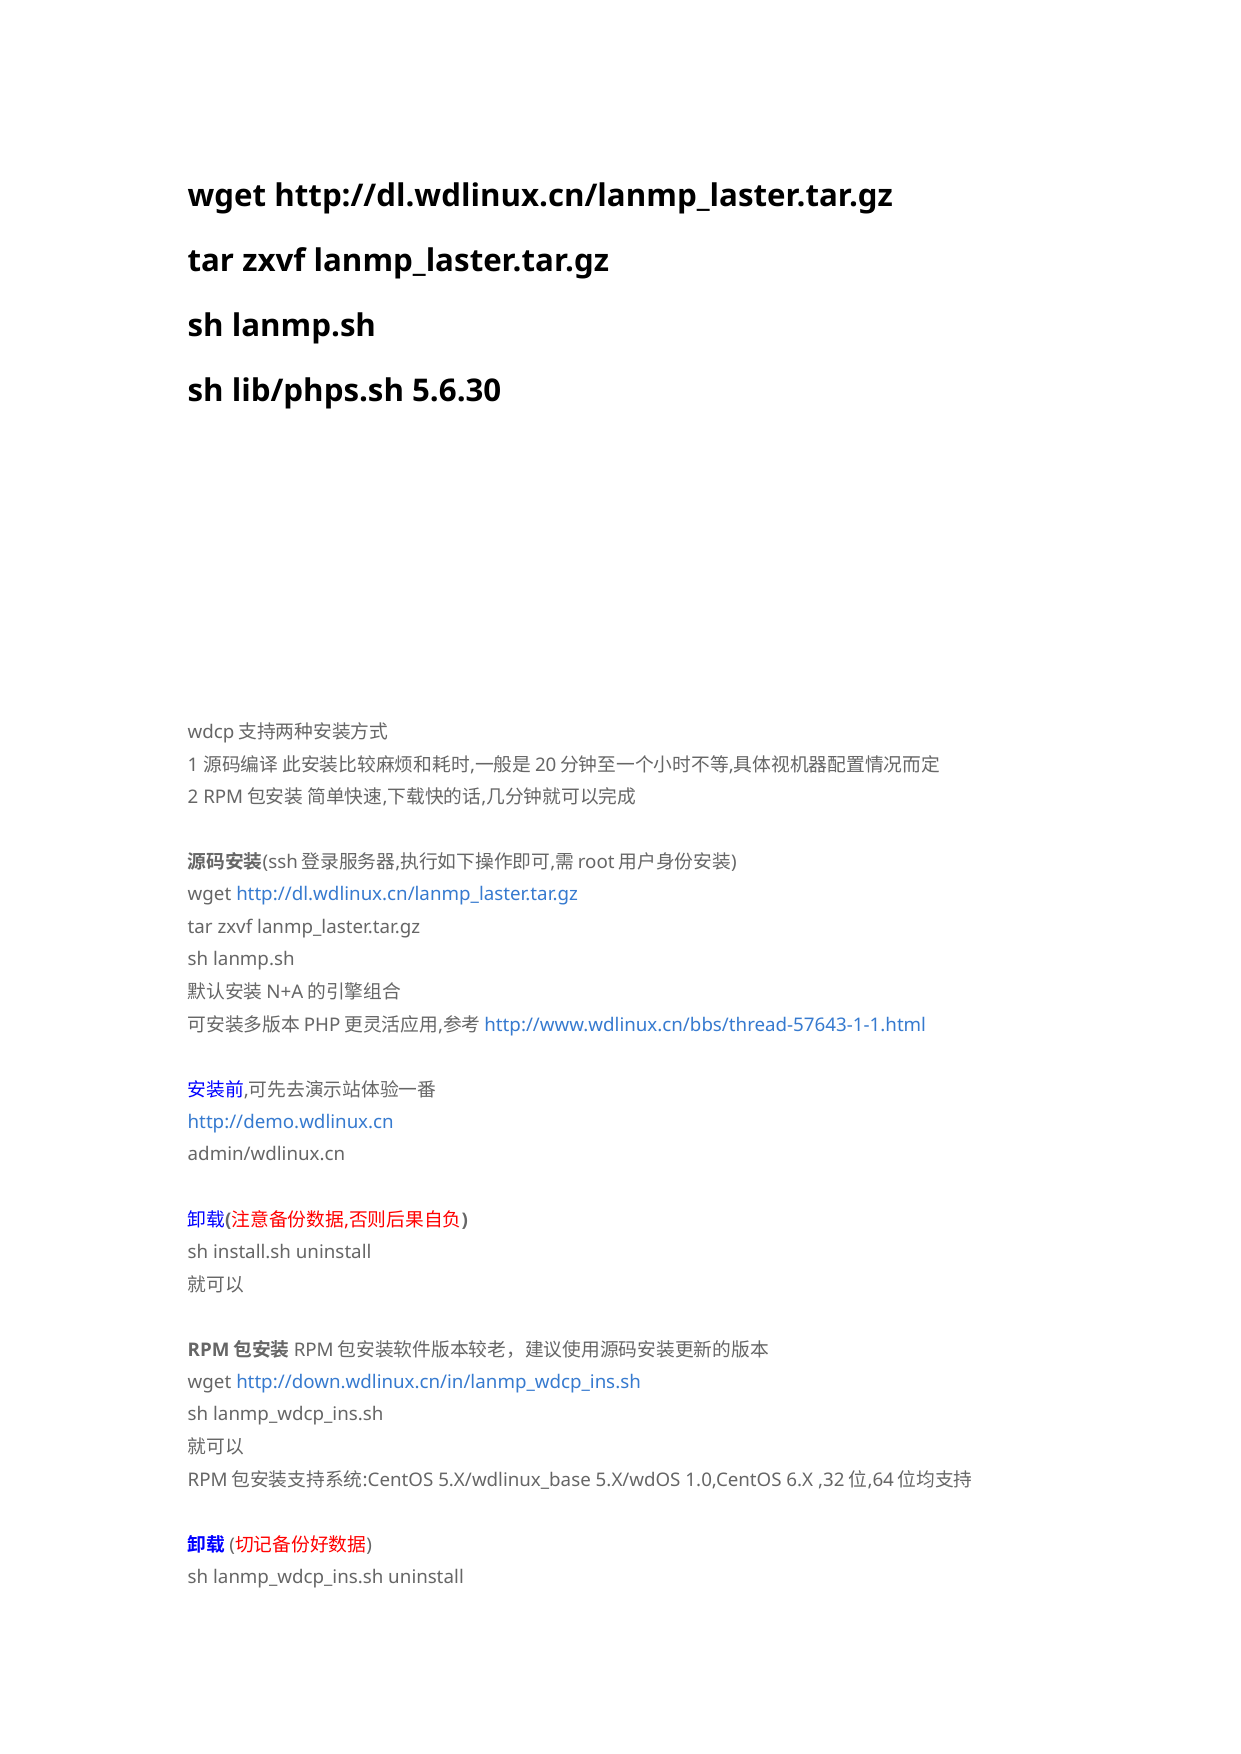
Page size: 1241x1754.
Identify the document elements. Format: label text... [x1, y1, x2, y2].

text sh lib/phps.sh 5.6.30 [187, 357, 1053, 422]
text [187, 1299, 1053, 1592]
text wdcp支持两种安装方式 1 源码编译 此安装比较麻烦和耗时,一般是20分钟至一个小时不等,具体视机器配置情况而定 2 RPM包安装 简单快速,下载快的话,几分钟就可以完成 源码安装(ssh登录服务器,执行如下操作即可,需root用户身份安装) wget http://dl.wdlinux.cn/lanmp_laster.tar.gz tar zxvf lanmp_laster.tar.gz sh lanmp.sh 默认安装N+A的引擎组合 可安装多版本PHP更灵活应用,参考http://www.wdlinux.cn/bbs/thread-57643-1-1.html 安装前,可先去演示站体验一番 http://demo.wdlinux.cn admin/wdlinux.cn 卸载(注意备份数据,否则后果自负) sh install.sh uninstall 就可以 [187, 714, 1053, 1299]
text wget http://dl.wdlinux.cn/lanmp_laster.tar.gz tar zxvf lanmp_laster.tar.gz sh lanmp.sh [187, 162, 1053, 357]
